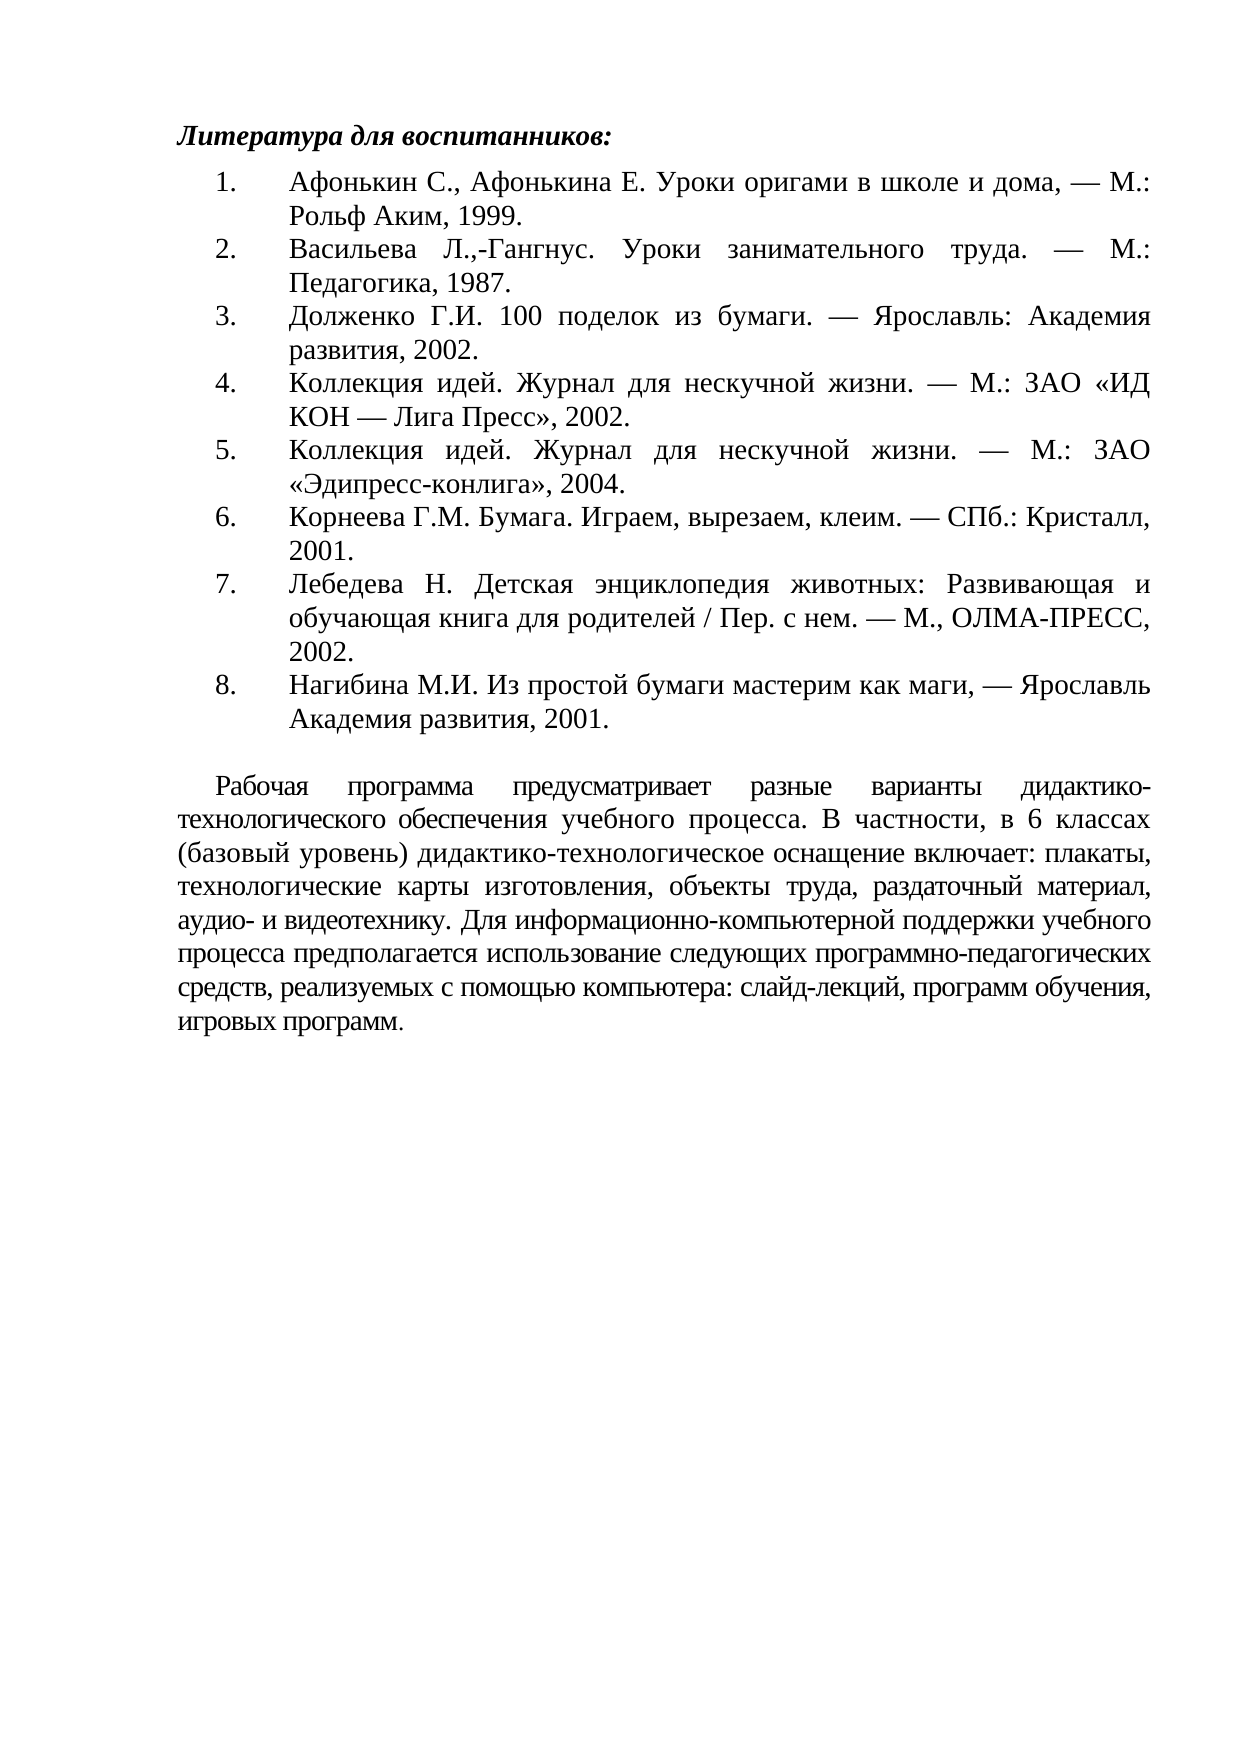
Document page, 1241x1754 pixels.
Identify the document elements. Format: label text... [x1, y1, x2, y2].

list Коллекция идей. Журнал для нескучной жизни. — М.: ЗАО «ИД КОН — Лига Пресс», 2002. [215, 365, 1152, 432]
list Долженко Г.И. 100 поделок из бумаги. — Ярославль: Академия развития, 2002. [215, 298, 1152, 365]
list Коллекция идей. Журнал для нескучной жизни. — М.: ЗАО «Эдипресс-конлига», 2004. [215, 432, 1152, 499]
list Корнеева Г.М. Бумага. Играем, вырезаем, клеим. — СПб.: Кристалл, 2001. [215, 499, 1152, 567]
text Рабочая программа предусматривает разные варианты дидактико-технологического обеспечения учебного процесса. В частности, в 6 классах (базовый уровень) дидактико-технологическое оснащение включает: плакаты, технологические карты изготовления, объекты труда, раздаточный материал, аудио- и видеотехнику. Для информационно-компьютерной поддержки учебного процесса предполагается использование следующих программно-педагогических средств, реализуемых с помощью компьютера: слайд-лекций, программ обучения, игровых программ. [177, 768, 1152, 1036]
list Нагибина М.И. Из простой бумаги мастерим как маги, — Ярославль Академия развития, 2001. [215, 667, 1152, 734]
text Литература для воспитанников: [177, 118, 1152, 152]
list Лебедева Н. Детская энциклопедия животных: Развивающая и обучающая книга для родителей / Пер. с нем. — М., ОЛМА-ПРЕСС, 2002. [215, 567, 1152, 667]
list Афонькин С., Афонькина Е. Уроки оригами в школе и дома, — М.: Рольф Аким, 1999. [215, 164, 1152, 231]
list Васильева Л.,-Гангнус. Уроки занимательного труда. — М.: Педагогика, 1987. [215, 231, 1152, 298]
